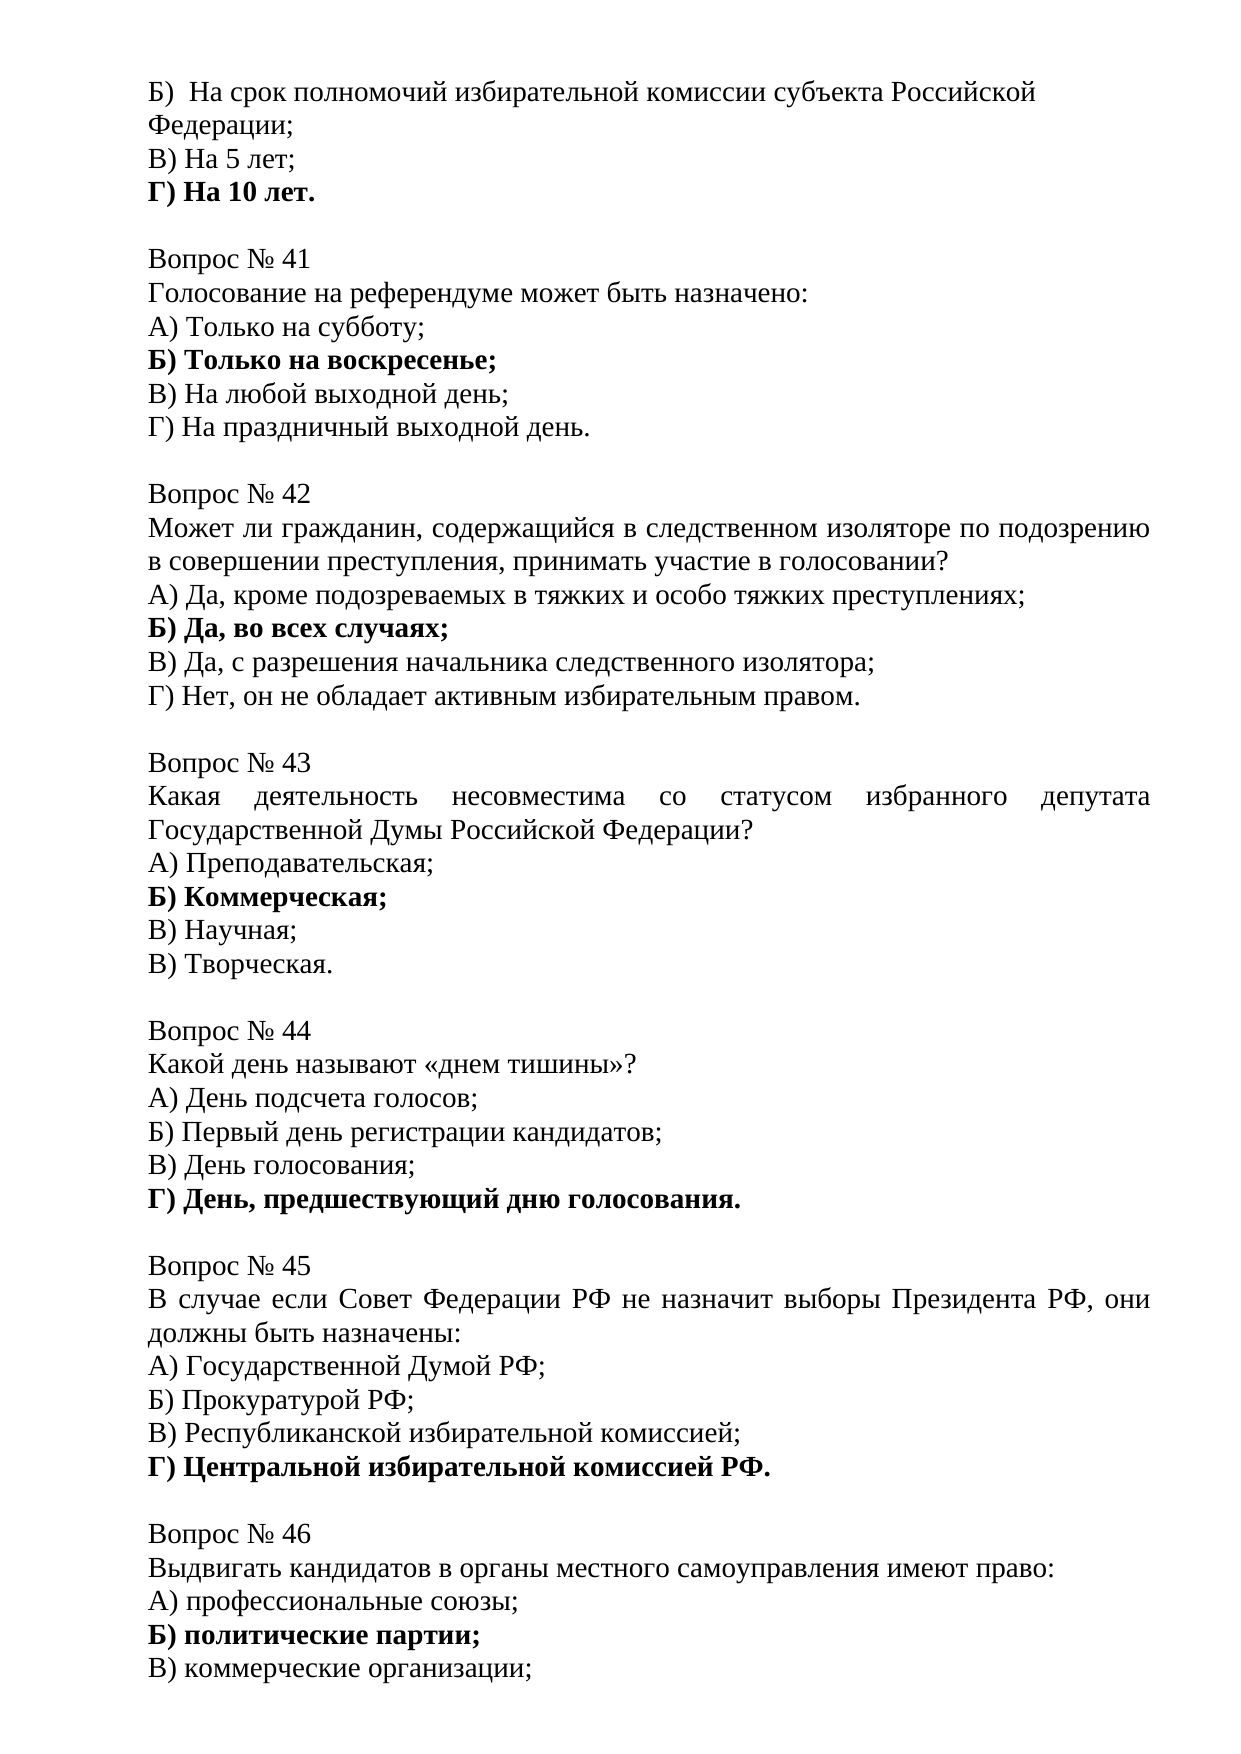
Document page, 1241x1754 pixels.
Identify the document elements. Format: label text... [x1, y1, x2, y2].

text Г) Нет, он не обладает активным избирательным правом. [148, 678, 1152, 711]
text В) На 5 лет; [148, 141, 1152, 174]
text В случае если Совет Федерации РФ не назначит выборы Президента РФ, они должны быть назначены: [148, 1281, 1152, 1348]
text Голосование на референдуме может быть назначено: [148, 275, 1152, 309]
text В) День голосования; [148, 1147, 1152, 1181]
text Б) Первый день регистрации кандидатов; [148, 1114, 1152, 1147]
list Г) На 10 лет. [148, 174, 1152, 208]
text В) Творческая. [148, 946, 1152, 979]
text Выдвигать кандидатов в органы местного самоуправления имеют право: [148, 1550, 1152, 1583]
text Б) политические партии; [148, 1617, 1152, 1650]
text Б) Прокуратурой РФ; [148, 1382, 1152, 1416]
text Какая деятельность несовместима со статусом избранного депутата Государственной Думы Российской Федерации? [148, 778, 1152, 845]
text В) коммерческие организации; [148, 1650, 1152, 1684]
text Может ли гражданин, содержащийся в следственном изоляторе по подозрению в совершении преступления, принимать участие в голосовании? [148, 510, 1152, 577]
text А) Преподавательская; [148, 845, 1152, 879]
text Вопрос № 46 [148, 1516, 1152, 1550]
text Б) Да, во всех случаях; [148, 611, 1152, 644]
text Вопрос № 41 [148, 242, 1152, 275]
text А) День подсчета голосов; [148, 1080, 1152, 1114]
text В) Республиканской избирательной комиссией; [148, 1416, 1152, 1449]
text Г) День, предшествующий дню голосования. [148, 1181, 1152, 1214]
text Какой день называют «днем тишины»? [148, 1047, 1152, 1080]
text Вопрос № 42 [148, 476, 1152, 510]
text Г) На праздничный выходной день. [148, 409, 1152, 443]
text Б) Коммерческая; [148, 879, 1152, 912]
text Вопрос № 43 [148, 745, 1152, 778]
text Б) Только на воскресенье; [148, 342, 1152, 376]
text В) Да, с разрешения начальника следственного изолятора; [148, 644, 1152, 678]
text Вопрос № 44 [148, 1013, 1152, 1047]
text Вопрос № 45 [148, 1248, 1152, 1281]
text Г) Центральной избирательной комиссией РФ. [148, 1449, 1152, 1483]
text А) Государственной Думой РФ; [148, 1348, 1152, 1382]
text А) Только на субботу; [148, 309, 1152, 342]
list Б) На срок полномочий избирательной комиссии субъекта Российской Федерации; [148, 74, 1152, 141]
text А) профессиональные союзы; [148, 1583, 1152, 1617]
text В) На любой выходной день; [148, 376, 1152, 409]
text В) Научная; [148, 912, 1152, 946]
text А) Да, кроме подозреваемых в тяжких и особо тяжких преступлениях; [148, 577, 1152, 611]
